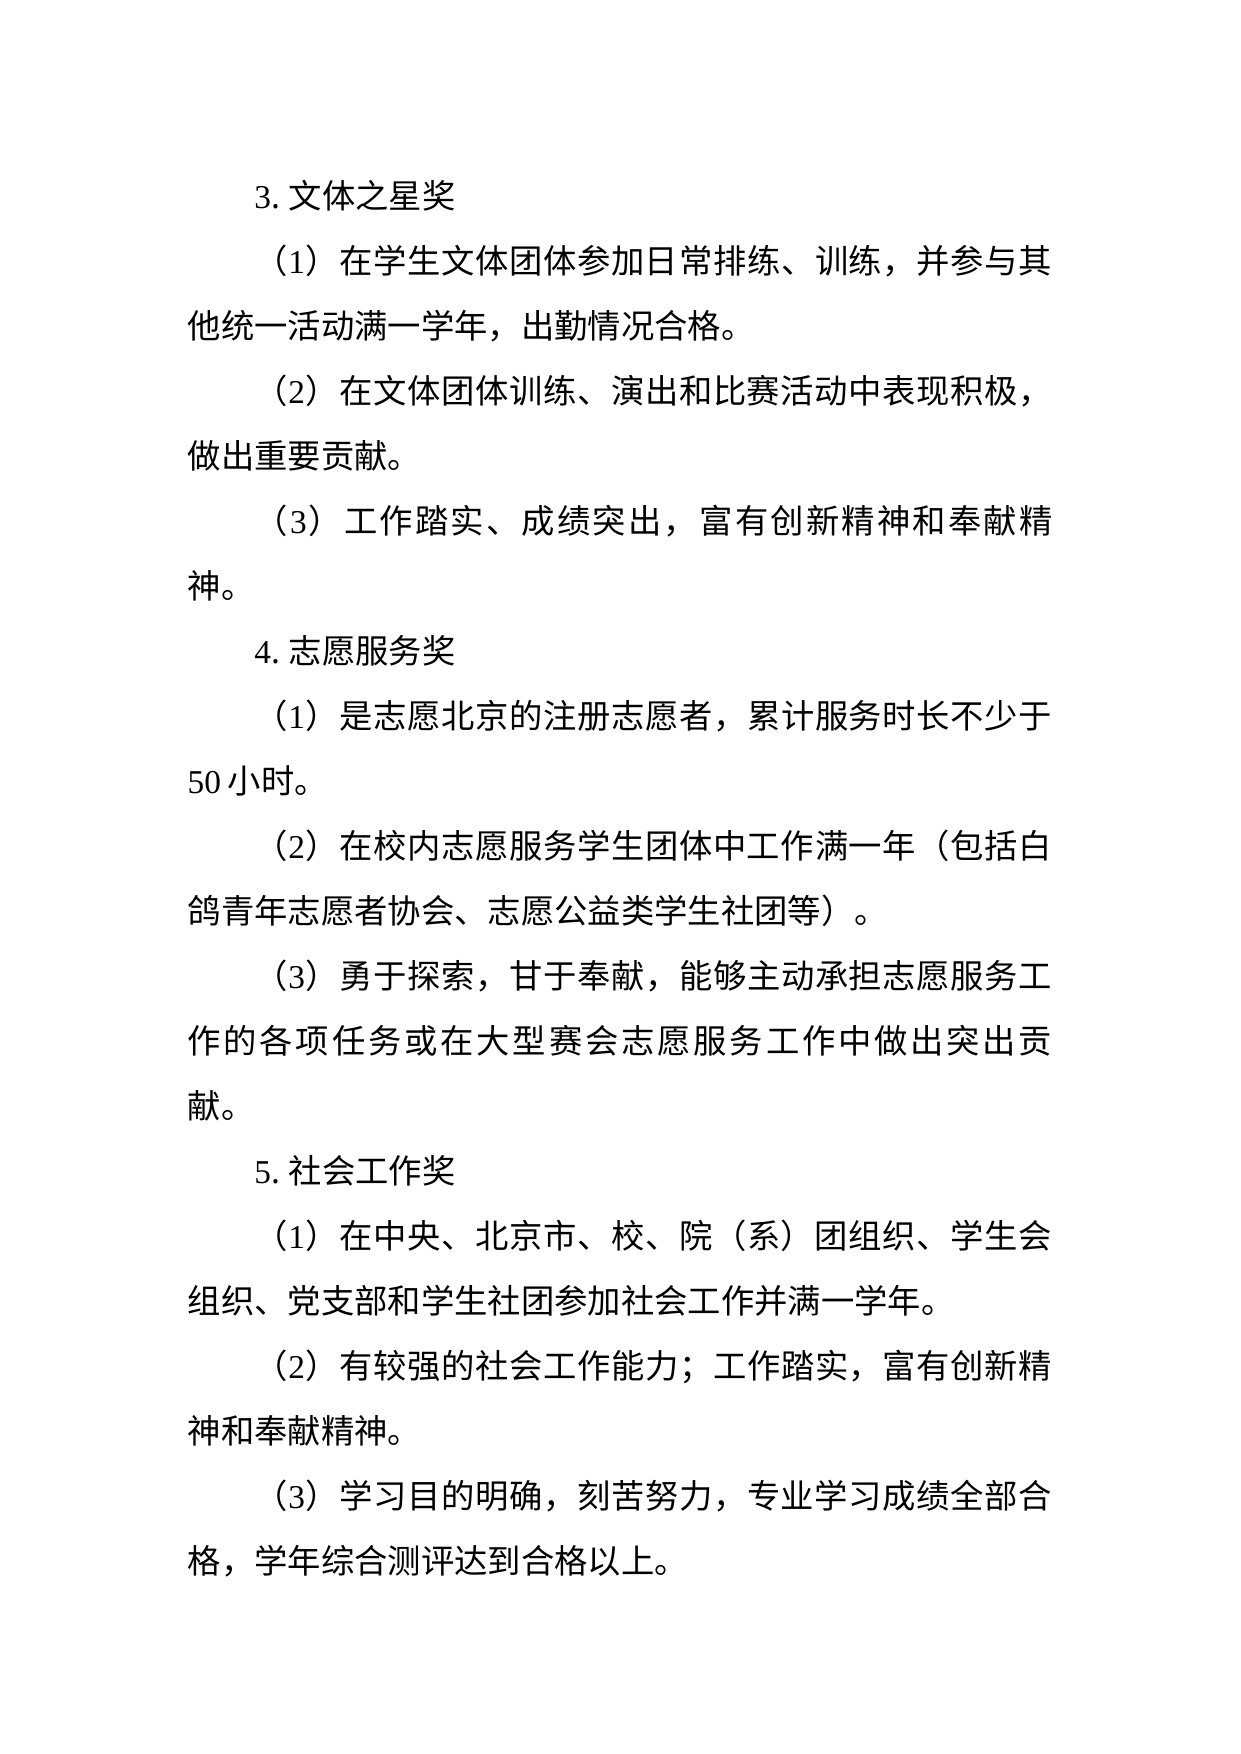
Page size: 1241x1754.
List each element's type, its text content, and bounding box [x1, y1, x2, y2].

text （3）工作踏实、成绩突出，富有创新精神和奉献精神。 [187, 487, 1053, 617]
text （1）在学生文体团体参加日常排练、训练，并参与其他统一活动满一学年，出勤情况合格。 [187, 227, 1053, 357]
text （2）有较强的社会工作能力；工作踏实，富有创新精神和奉献精神。 [187, 1332, 1053, 1462]
text （1）在中央、北京市、校、院（系）团组织、学生会组织、党支部和学生社团参加社会工作并满一学年。 [187, 1202, 1053, 1332]
text （3）勇于探索，甘于奉献，能够主动承担志愿服务工作的各项任务或在大型赛会志愿服务工作中做出突出贡献。 [187, 942, 1053, 1137]
text （1）是志愿北京的注册志愿者，累计服务时长不少于50小时。 [187, 682, 1053, 812]
text 3. 文体之星奖 [187, 162, 1053, 227]
text （2）在文体团体训练、演出和比赛活动中表现积极，做出重要贡献。 [187, 357, 1053, 487]
text （3）学习目的明确，刻苦努力，专业学习成绩全部合格，学年综合测评达到合格以上。 [187, 1462, 1053, 1592]
text 4. 志愿服务奖 [187, 617, 1053, 682]
text 5. 社会工作奖 [187, 1137, 1053, 1202]
text （2）在校内志愿服务学生团体中工作满一年（包括白鸽青年志愿者协会、志愿公益类学生社团等）。 [187, 812, 1053, 942]
